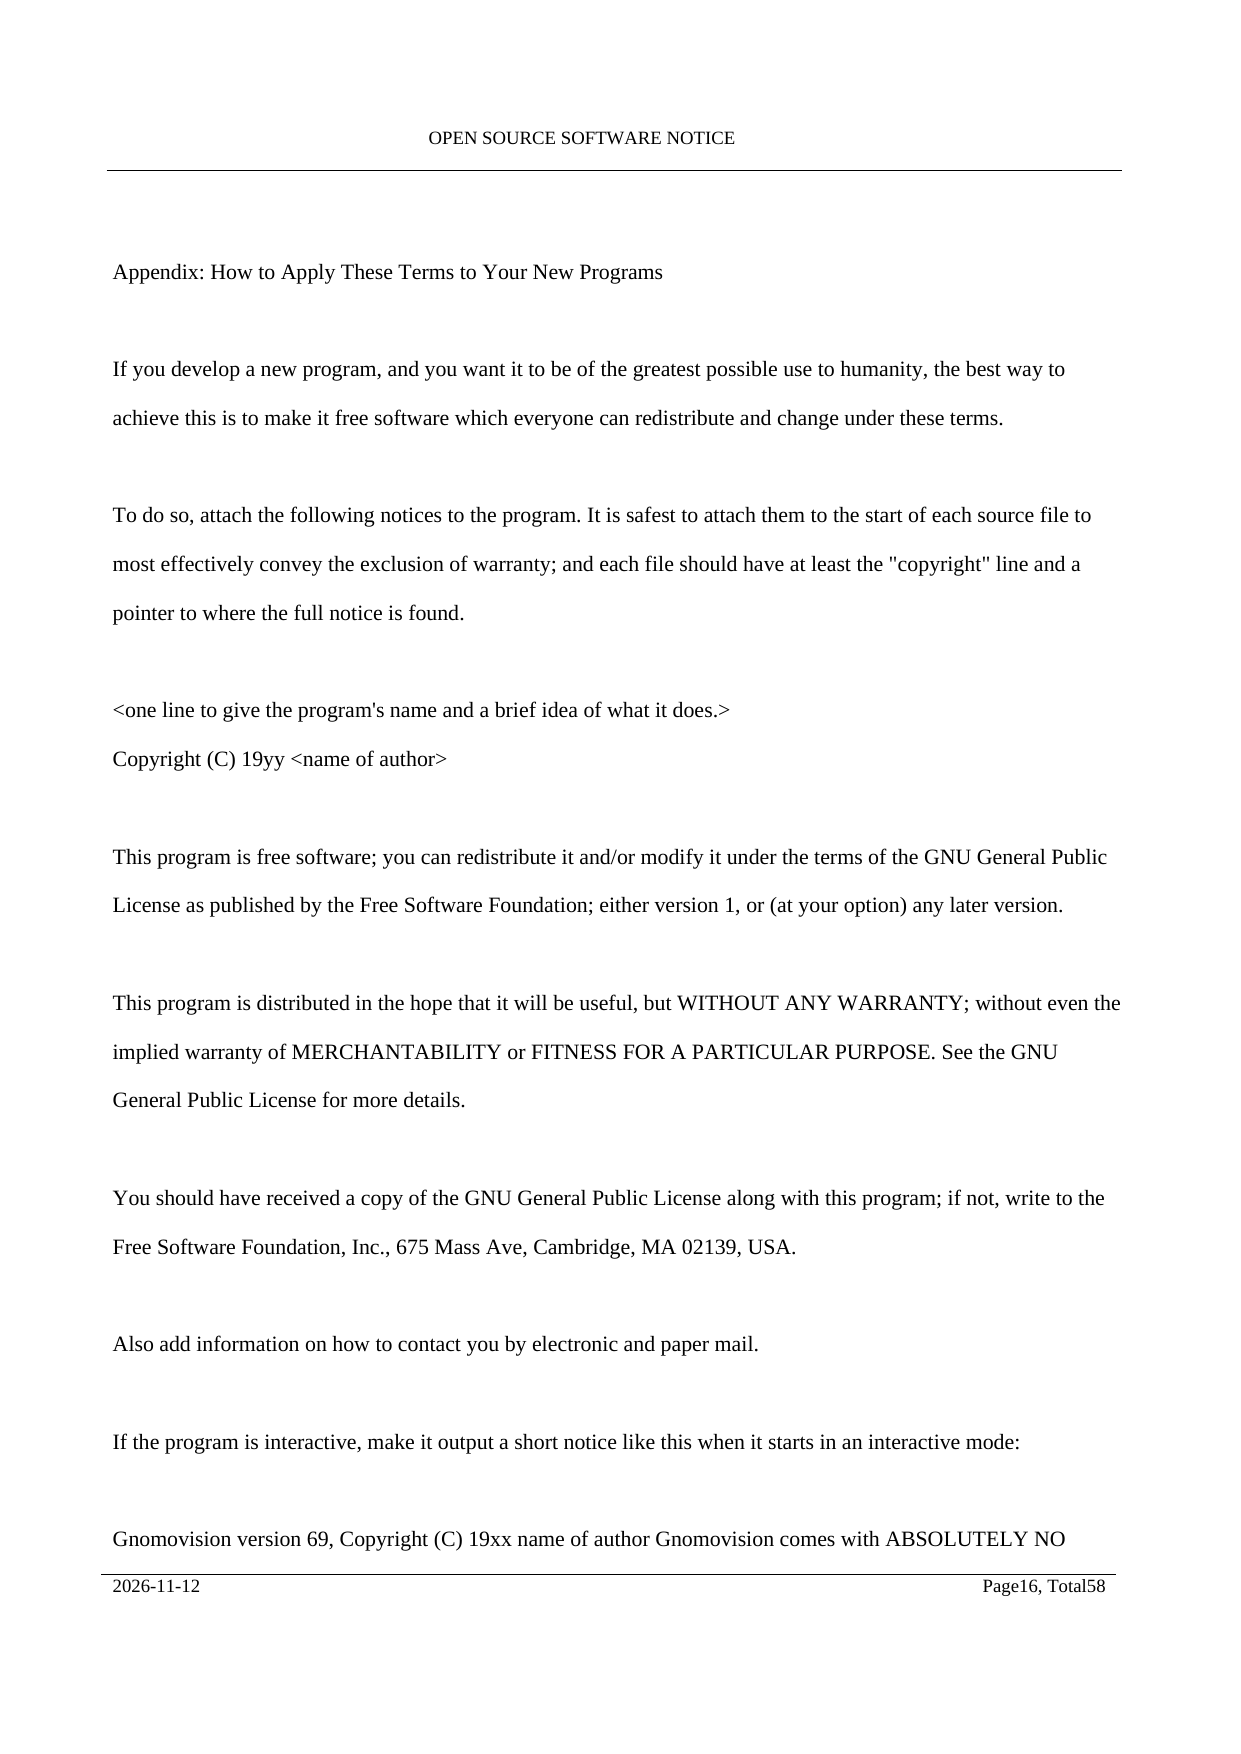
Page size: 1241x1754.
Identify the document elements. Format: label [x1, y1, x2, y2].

text [112, 206, 1128, 1555]
